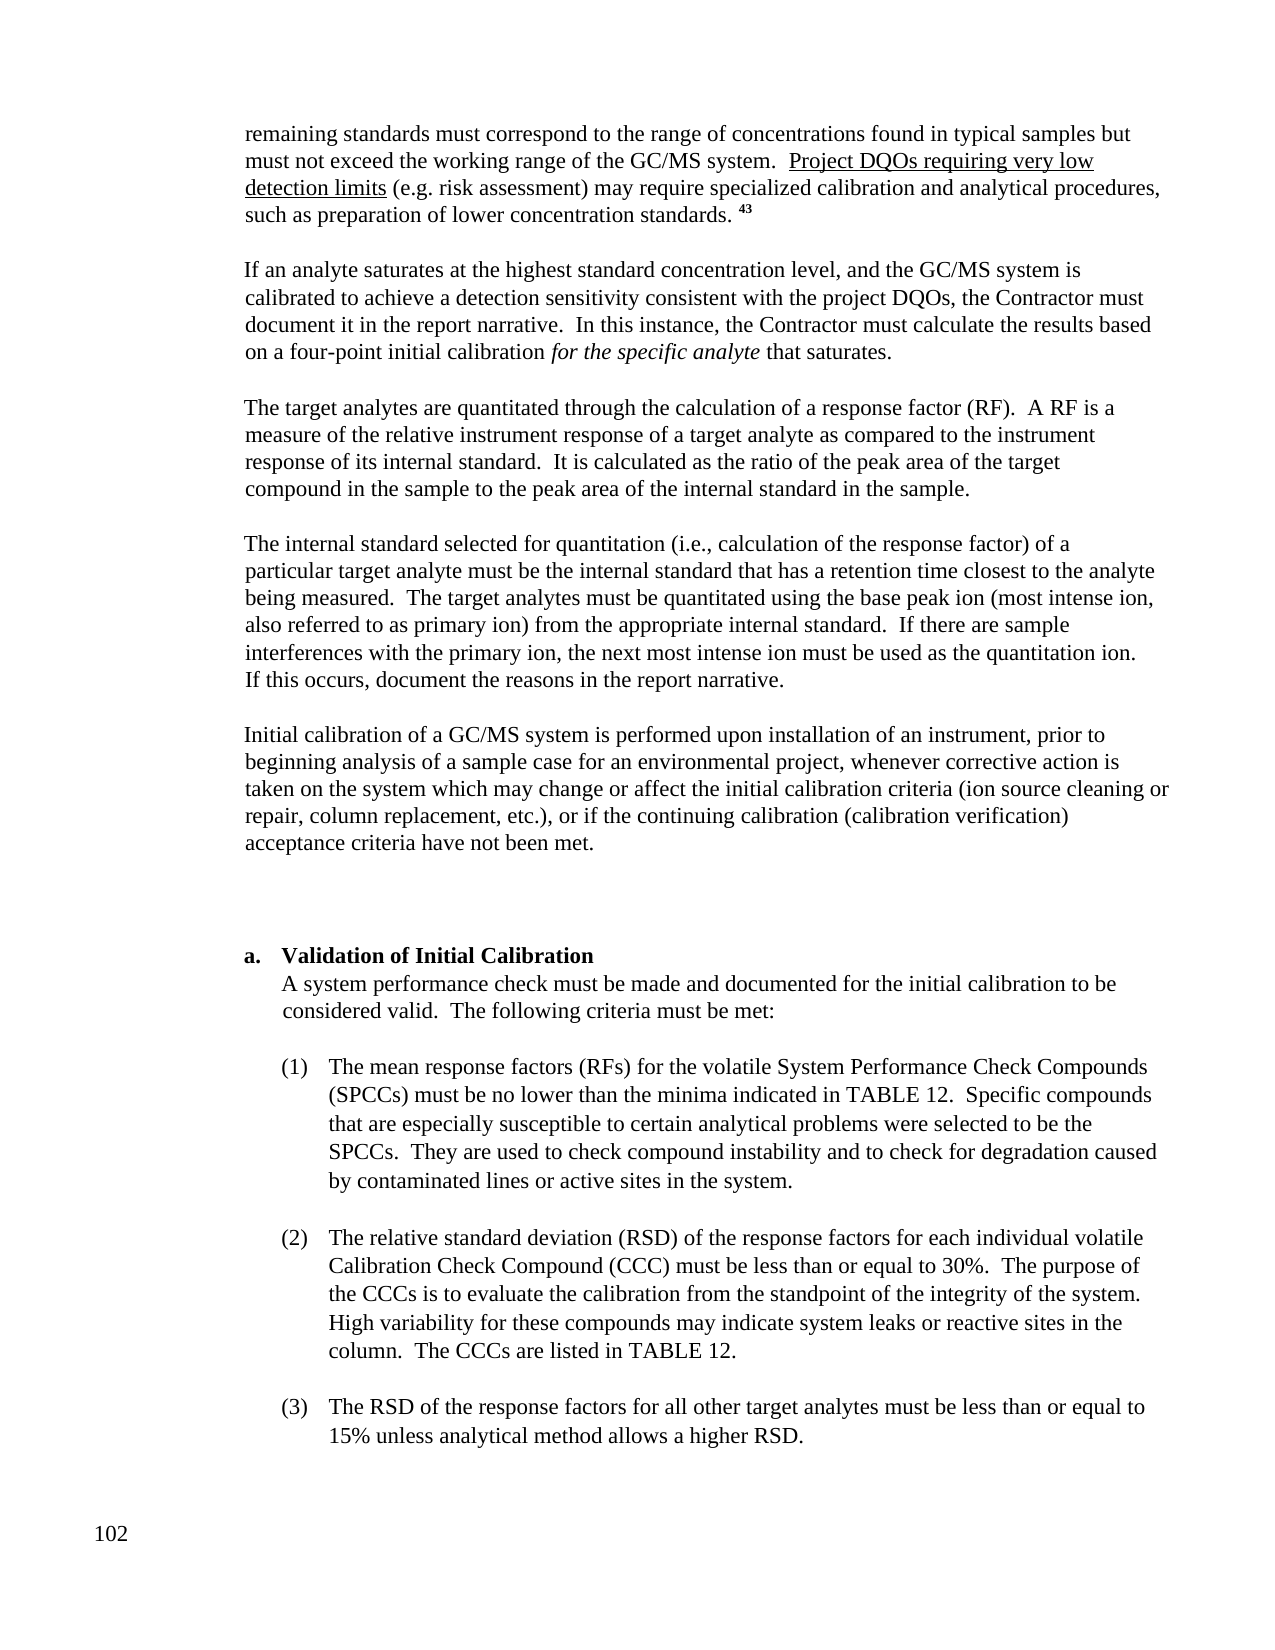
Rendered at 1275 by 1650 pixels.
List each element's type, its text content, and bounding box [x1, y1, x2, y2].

list The mean response factors (RFs) for the volatile System Performance Check Compounds (SPCCs) must be no lower than the minima indicated in TABLE 12. Specific compounds that are especially susceptible to certain analytical problems were selected to be the SPCCs. They are used to check compound instability and to check for degradation caused by contaminated lines or active sites in the system. [281, 1053, 1162, 1193]
text Initial calibration of a GC/MS system is performed upon installation of an instrument, prior to beginning analysis of a sample case for an environmental project, whenever corrective action is taken on the system which may change or affect the initial calibration criteria (ion source cleaning or repair, column replacement, etc.), or if the continuing calibration (calibration verification) acceptance criteria have not been met. [244, 721, 1174, 856]
text The internal standard selected for quantitation (i.e., calculation of the response factor) of a particular target analyte must be the internal standard that has a retention time closest to the analyte being measured. The target analytes must be quantitated using the base peak ion (most intense ion, also referred to as primary ion) from the appropriate internal standard. If there are sample interferences with the primary ion, the next most intense ion must be used as the quantitation ion. If this occurs, document the reasons in the report narrative. [244, 530, 1162, 692]
list Validation of Initial Calibration [244, 942, 1162, 968]
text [244, 120, 1162, 228]
list The relative standard deviation (RSD) of the response factors for each individual volatile Calibration Check Compound (CCC) must be less than or equal to 30%. The purpose of the CCCs is to evaluate the calibration from the standpoint of the integrity of the system. High variability for these compounds may indicate system leaks or reactive sites in the column. The CCCs are listed in TABLE 12. [281, 1223, 1162, 1364]
text If an analyte saturates at the highest standard concentration level, and the GC/MS system is calibrated to achieve a detection sensitivity consistent with the project DQOs, the Contractor must document it in the report narrative. In this instance, the Contractor must calculate the results based on a four-point initial calibration for the specific analyte that saturates. [244, 257, 1162, 364]
list The RSD of the response factors for all other target analytes must be less than or equal to 15% unless analytical method allows a higher RSD. [281, 1393, 1162, 1448]
text A system performance check must be made and documented for the initial calibration to be considered valid. The following criteria must be met: [281, 970, 1162, 1023]
text The target analytes are quantitated through the calculation of a response factor (RF). A RF is a measure of the relative instrument response of a target analyte as compared to the instrument response of its internal standard. It is calculated as the ratio of the peak area of the target compound in the sample to the peak area of the internal standard in the sample. [244, 394, 1162, 501]
